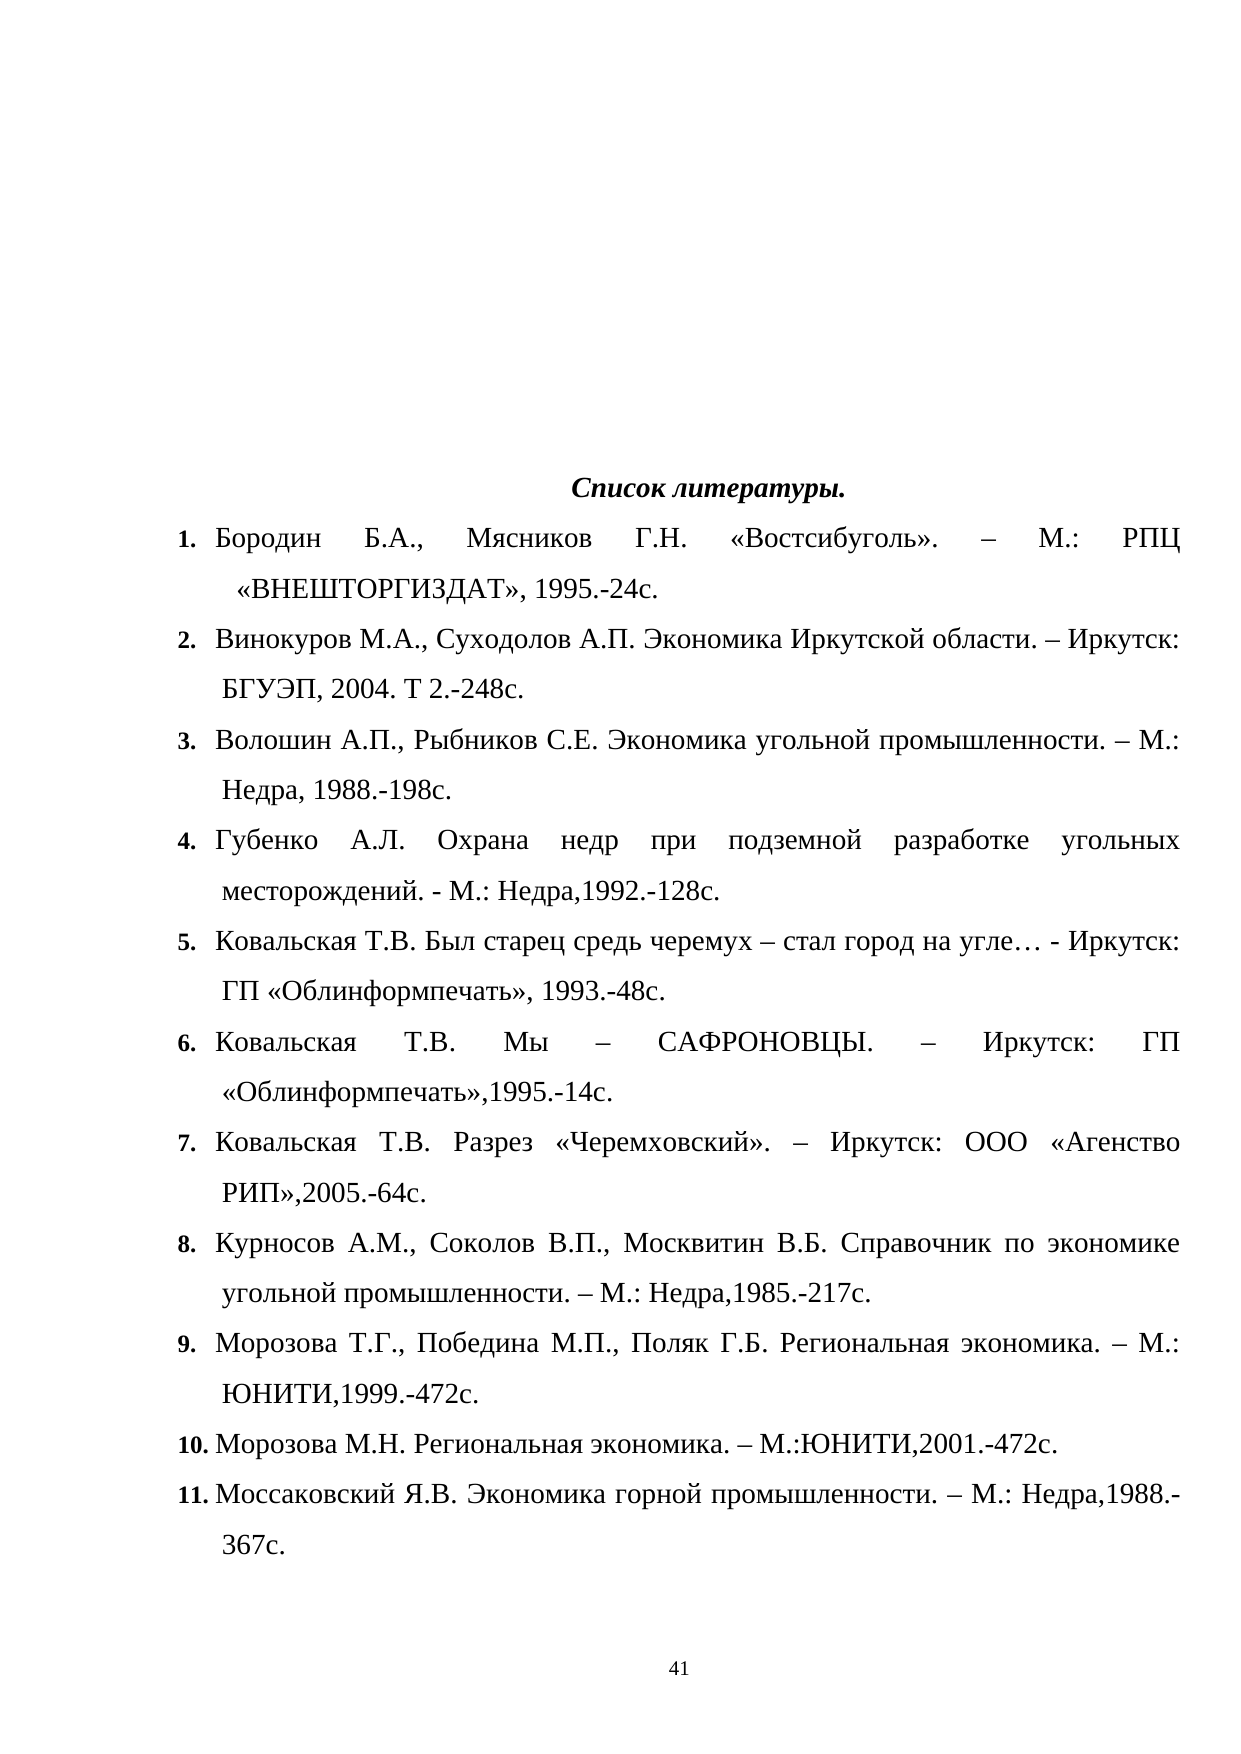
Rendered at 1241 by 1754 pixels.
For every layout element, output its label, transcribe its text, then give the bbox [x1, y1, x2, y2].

list Ковальская Т.В. Мы – САФРОНОВЦЫ. – Иркутск: ГП «Облинформпечать»,1995.-14с. [177, 1024, 1181, 1108]
list Курносов А.М., Соколов В.П., Москвитин В.Б. Справочник по экономике угольной промышленности. – М.: Недра,1985.-217с. [177, 1225, 1181, 1309]
list Морозова Т.Г., Победина М.П., Поляк Г.Б. Региональная экономика. – М.: ЮНИТИ,1999.-472с. [177, 1326, 1181, 1409]
list Моссаковский Я.В. Экономика горной промышленности. – М.: Недра,1988.-367с. [177, 1477, 1181, 1560]
list Волошин А.П., Рыбников С.Е. Экономика угольной промышленности. – М.: Недра, 1988.-198с. [177, 722, 1181, 806]
list Ковальская Т.В. Был старец средь черемух – стал город на угле… - Иркутск: ГП «Облинформпечать», 1993.-48с. [177, 923, 1181, 1007]
list Винокуров М.А., Суходолов А.П. Экономика Иркутской области. – Иркутск: БГУЭП, 2004. Т 2.-248с. [177, 621, 1181, 705]
text Список литературы. [177, 470, 1181, 504]
list Ковальская Т.В. Разрез «Черемховский». – Иркутск: ООО «Агенство РИП»,2005.-64с. [177, 1124, 1181, 1208]
list Морозова М.Н. Региональная экономика. – М.:ЮНИТИ,2001.-472с. [177, 1426, 1181, 1460]
list Губенко А.Л. Охрана недр при подземной разработке угольных месторождений. - М.: Недра,1992.-128с. [177, 822, 1181, 906]
list Бородин Б.А., Мясников Г.Н. «Востсибуголь». – М.: РПЦ «ВНЕШТОРГИЗДАТ», 1995.-24с. [177, 521, 1181, 604]
